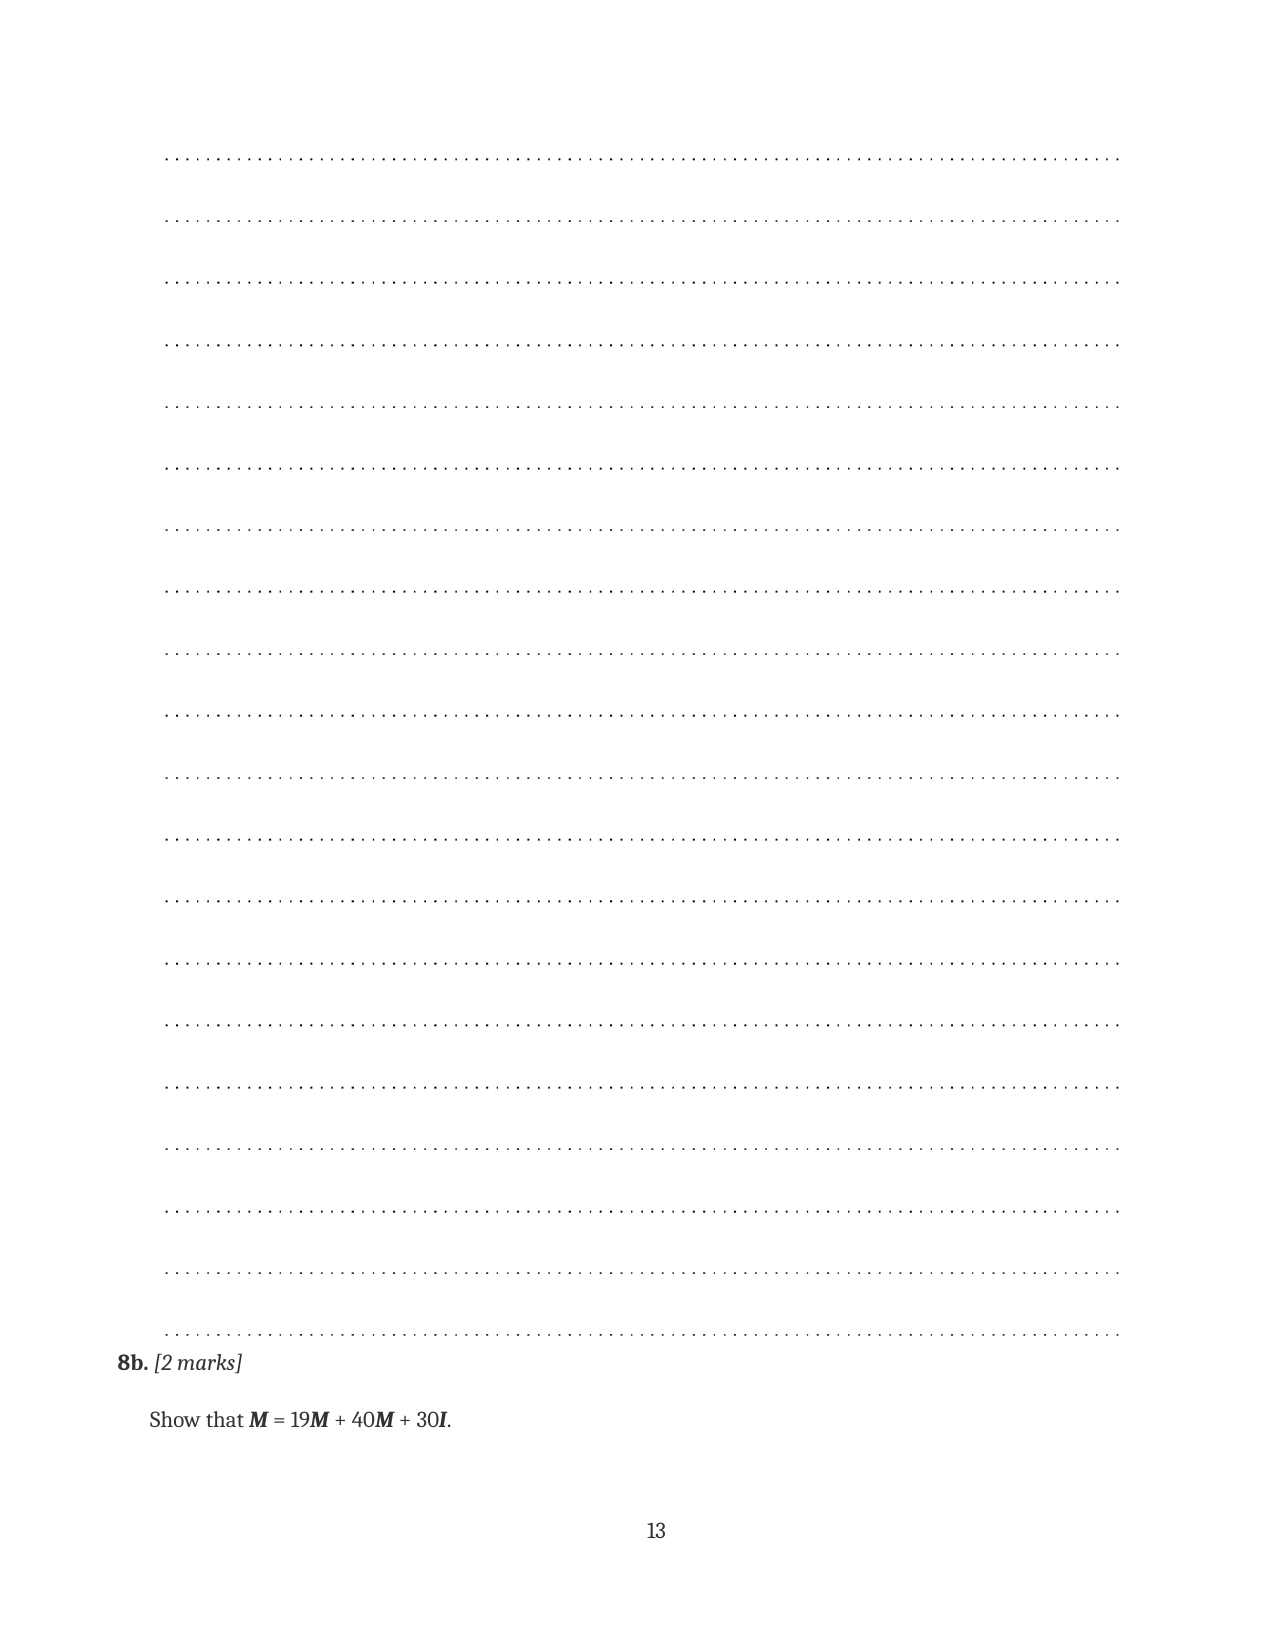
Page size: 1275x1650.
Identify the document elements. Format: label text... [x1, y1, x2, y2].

picture [150, 112, 1142, 1350]
text 8b. [2 marks] [112, 1350, 1162, 1376]
text Show that M = 19M + 40M + 30I. [150, 1407, 1162, 1433]
